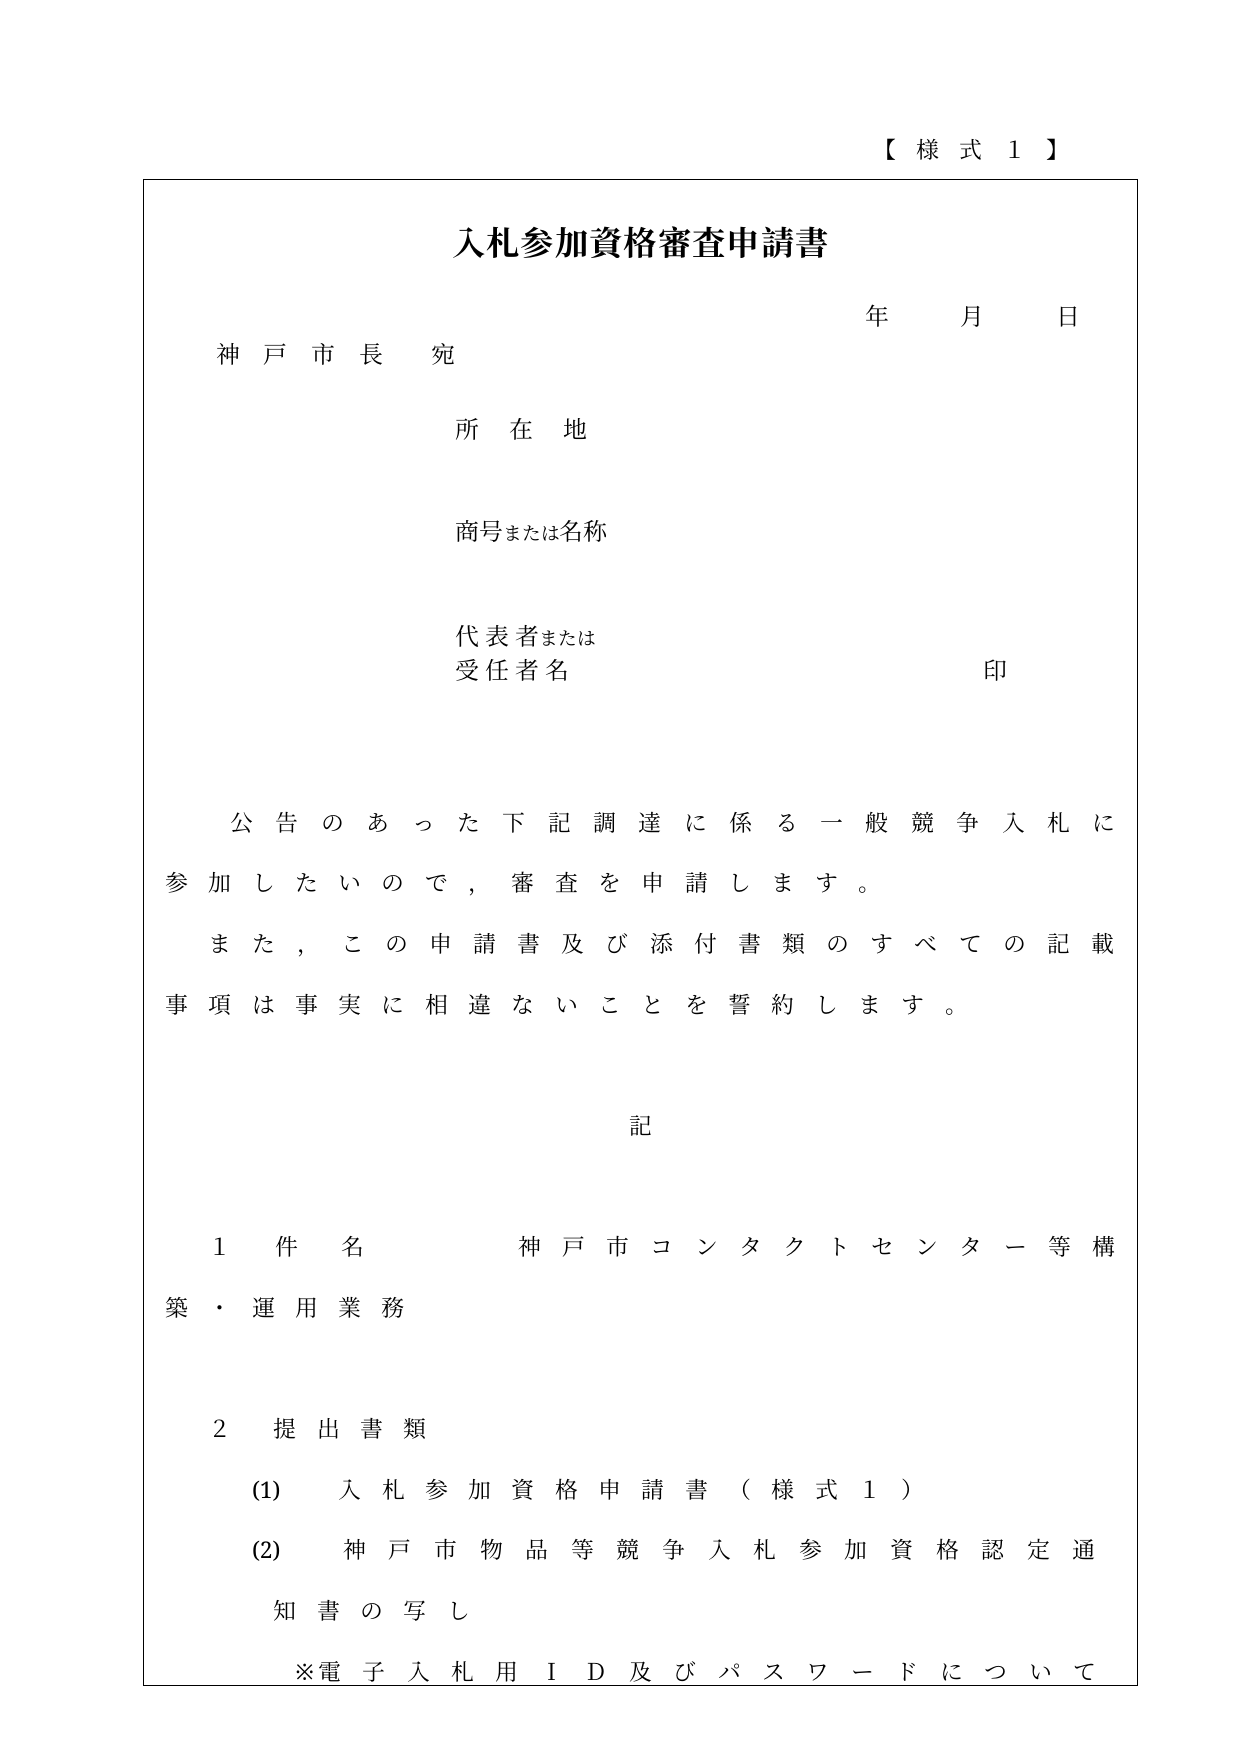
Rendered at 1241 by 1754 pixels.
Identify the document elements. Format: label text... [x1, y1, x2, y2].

table_header 入札参加資格審査申請書 年 月 日 神 戸 市 長 宛 所 在 地 商号または名称 代 表 者または 受 任 者 名 印 公告のあった下記調達に係る一般競争入札に参加したいので，審査を申請します。 また，この申請書及び添付書類のすべての記載事項は事実に相違ないことを誓約します。 記 １ 件 名 神戸市コンタクトセンター等構築・運用業務 ２ 提出書類 (1) 入札参加資格申請書（様式１） (2) 神戸市物品等競争入札参加資格認定通知書の写し ※電子入札用ＩＤ及びパスワードについては見えないように加工すること (3) 委任状（代表者以外の者が申請する場合のみ）任意様式 (4) 事業経歴書（直近事業年度までの経歴・沿革を記載）任意様式 (5) 業績報告書（直近事業年度の業績がわかる書類）任意様式 (6) 資本関係・人的関係調書（様式２） (7) 役員一覧（様式３） (8) その他参考書類（会社案内等）任意様式 (9) 個人情報を取り扱う業務に関するチェックリスト（様式４） (10) 市内に支店・事業所等がある場合、その存在が証明可能な資料 任意様式 (11) 共同企業体での参加を希望する者は、共同企業体協定書の写し ３ 連絡先 部署名： (2) 担当者氏名： (3) 電話番号： (4) 電子メールアドレス： [144, 180, 1137, 1685]
text 【様式１】 [143, 118, 1089, 179]
